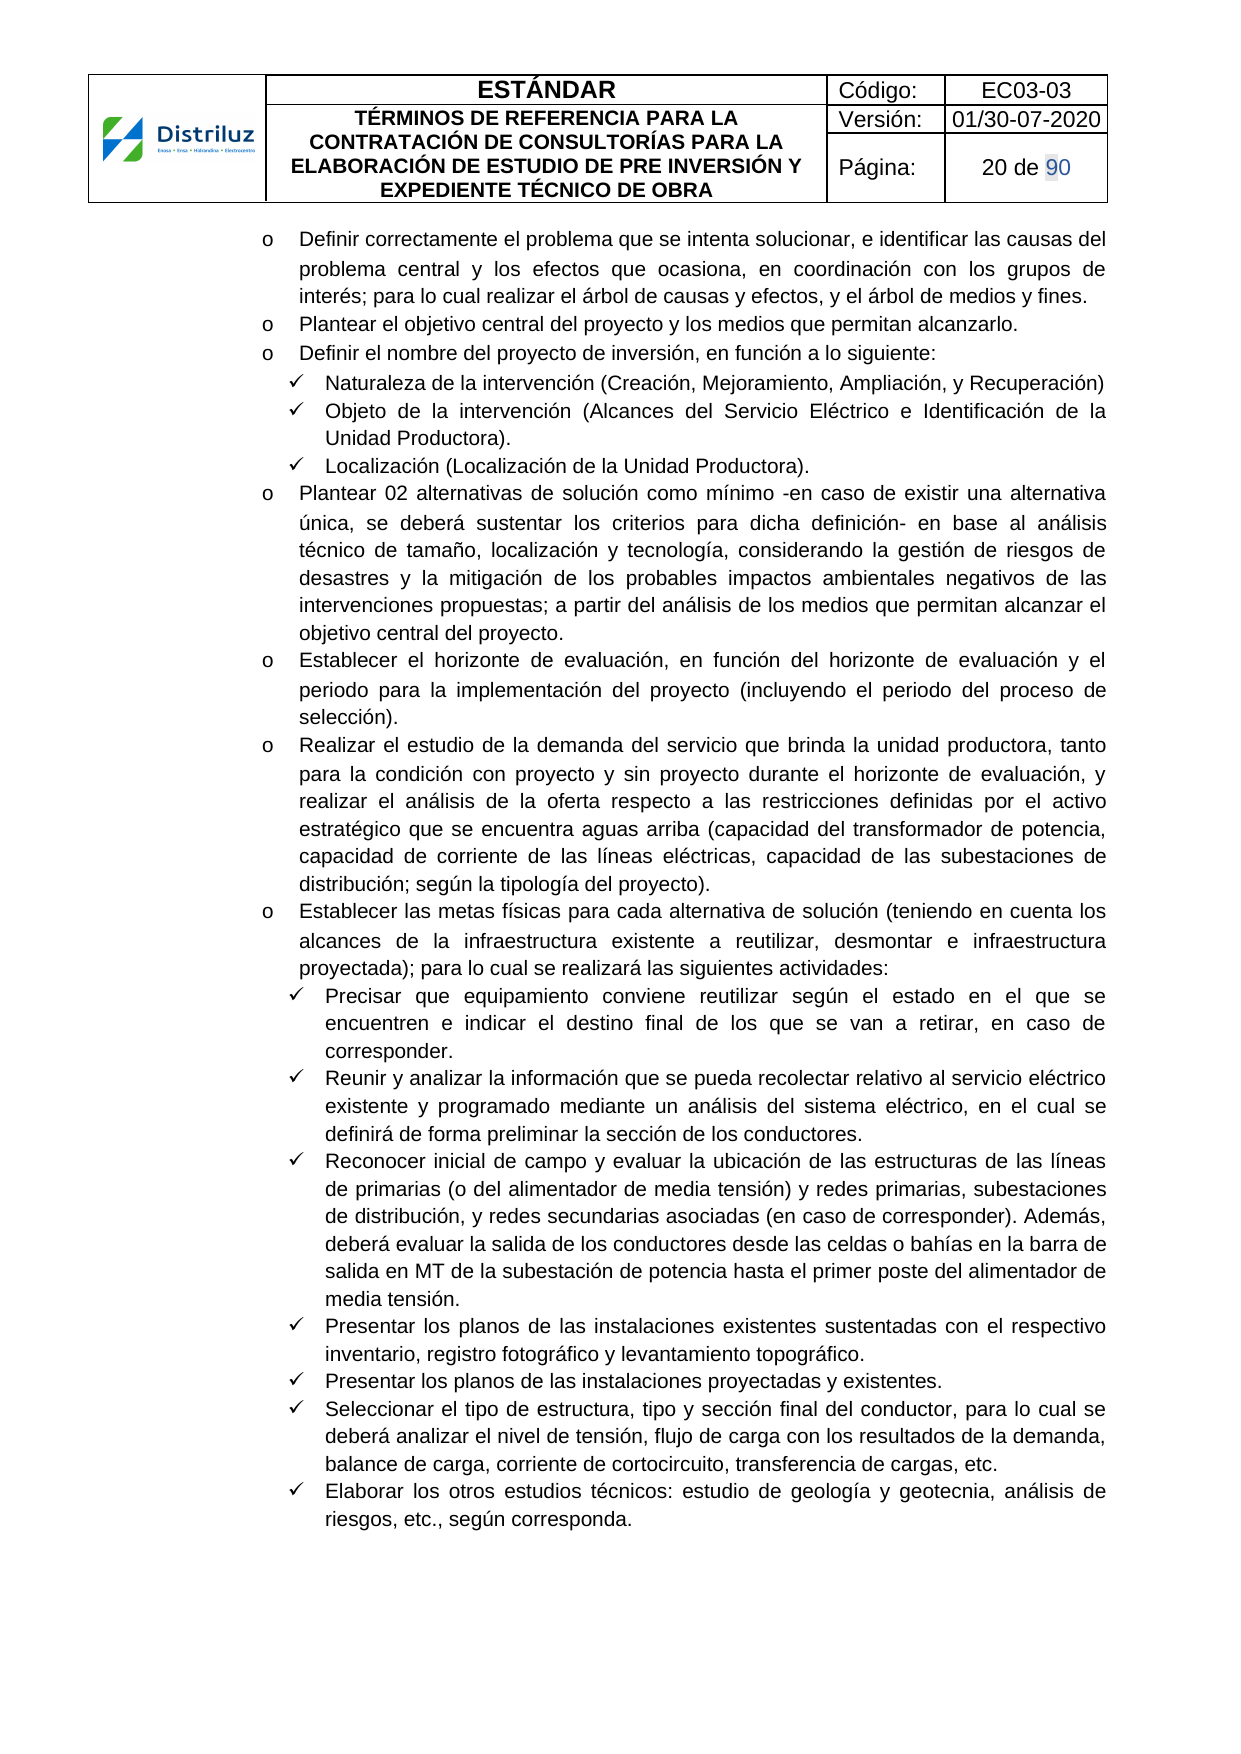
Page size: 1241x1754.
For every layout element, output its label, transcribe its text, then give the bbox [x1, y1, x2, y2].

list Plantear el objetivo central del proyecto y los medios que permitan alcanzarlo. [261, 311, 1107, 337]
list Realizar el estudio de la demanda del servicio que brinda la unidad productora, tanto para la condición con proyecto y sin proyecto durante el horizonte de evaluación, y realizar el análisis de la oferta respecto a las restricciones definidas por el activo estratégico que se encuentra aguas arriba (capacidad del transformador de potencia, capacidad de corriente de las líneas eléctricas, capacidad de las subestaciones de distribución; según la tipología del proyecto). [261, 732, 1107, 896]
list Plantear 02 alternativas de solución como mínimo -en caso de existir una alternativa única, se deberá sustentar los criterios para dicha definición- en base al análisis técnico de tamaño, localización y tecnología, considerando la gestión de riesgos de desastres y la mitigación de los probables impactos ambientales negativos de las intervenciones propuestas; a partir del análisis de los medios que permitan alcanzar el objetivo central del proyecto. [261, 481, 1107, 644]
picture [100, 113, 257, 164]
text Naturaleza de la intervención (Creación, Mejoramiento, Ampliación, y Recuperación) [288, 371, 1107, 395]
text Elaborar los otros estudios técnicos: estudio de geología y geotecnia, análisis de riesgos, etc., según corresponda. [288, 1479, 1107, 1531]
text Localización (Localización de la Unidad Productora). [288, 453, 1107, 478]
text Presentar los planos de las instalaciones proyectadas y existentes. [288, 1369, 1107, 1393]
text Reconocer inicial de campo y evaluar la ubicación de las estructuras de las líneas de primarias (o del alimentador de media tensión) y redes primarias, subestaciones de distribución, y redes secundarias asociadas (en caso de corresponder). Además, deberá evaluar la salida de los conductores desde las celdas o bahías en la barra de salida en MT de la subestación de potencia hasta el primer poste del alimentador de media tensión. [288, 1149, 1107, 1310]
text Reunir y analizar la información que se pueda recolectar relativo al servicio eléctrico existente y programado mediante un análisis del sistema eléctrico, en el cual se definirá de forma preliminar la sección de los conductores. [288, 1066, 1107, 1145]
list Establecer el horizonte de evaluación, en función del horizonte de evaluación y el periodo para la implementación del proyecto (incluyendo el periodo del proceso de selección). [261, 648, 1107, 729]
text Precisar que equipamiento conviene reutilizar según el estado en el que se encuentren e indicar el destino final de los que se van a retirar, en caso de corresponder. [288, 984, 1107, 1063]
list Definir correctamente el problema que se intenta solucionar, e identificar las causas del problema central y los efectos que ocasiona, en coordinación con los grupos de interés; para lo cual realizar el árbol de causas y efectos, y el árbol de medios y fines. [261, 227, 1107, 308]
list Definir el nombre del proyecto de inversión, en función a lo siguiente: [261, 341, 1107, 367]
text Presentar los planos de las instalaciones existentes sustentadas con el respectivo inventario, registro fotográfico y levantamiento topográfico. [288, 1314, 1107, 1366]
text Objeto de la intervención (Alcances del Servicio Eléctrico e Identificación de la Unidad Productora). [288, 398, 1107, 450]
list Establecer las metas físicas para cada alternativa de solución (teniendo en cuenta los alcances de la infraestructura existente a reutilizar, desmontar e infraestructura proyectada); para lo cual se realizará las siguientes actividades: [261, 899, 1107, 980]
text Seleccionar el tipo de estructura, tipo y sección final del conductor, para lo cual se deberá analizar el nivel de tensión, flujo de carga con los resultados de la demanda, balance de carga, corriente de cortocircuito, transferencia de cargas, etc. [288, 1397, 1107, 1476]
